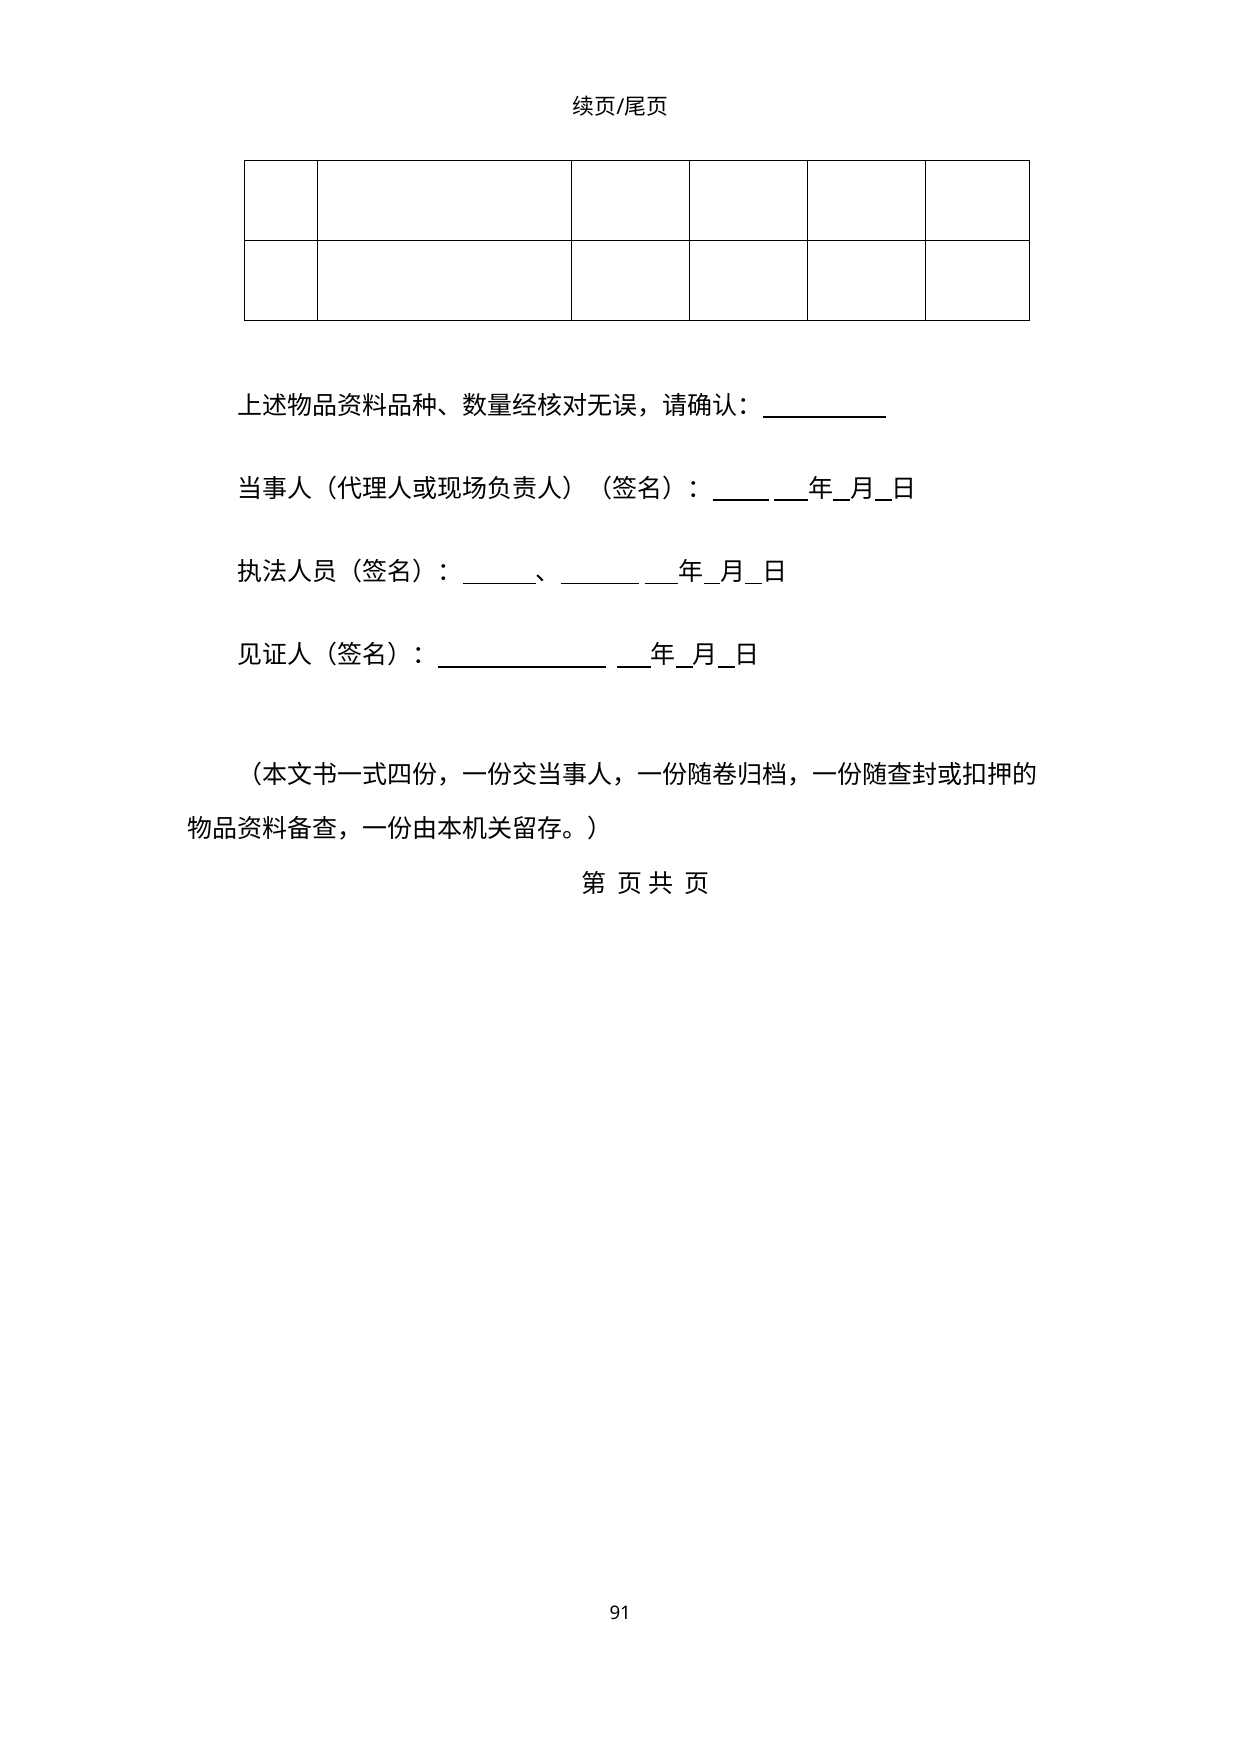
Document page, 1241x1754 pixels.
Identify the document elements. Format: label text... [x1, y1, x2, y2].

text 见证人（签名）： 年 月 日 [187, 620, 1053, 685]
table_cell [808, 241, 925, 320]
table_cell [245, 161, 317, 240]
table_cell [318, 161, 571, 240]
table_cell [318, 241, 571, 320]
text 当事人（代理人或现场负责人）（签名）： 年 月 日 [187, 454, 1053, 519]
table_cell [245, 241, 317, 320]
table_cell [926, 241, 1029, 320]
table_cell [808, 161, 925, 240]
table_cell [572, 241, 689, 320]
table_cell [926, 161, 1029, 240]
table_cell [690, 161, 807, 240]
text （本文书一式四份，一份交当事人，一份随卷归档，一份随查封或扣押的物品资料备查，一份由本机关留存。） [187, 754, 1053, 845]
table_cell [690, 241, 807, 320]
text 执法人员（签名）： 、 年 月 日 [187, 537, 1053, 602]
text 第 页 共 页 [187, 863, 1053, 899]
text 上述物品资料品种、数量经核对无误，请确认： [187, 371, 1053, 436]
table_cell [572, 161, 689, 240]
